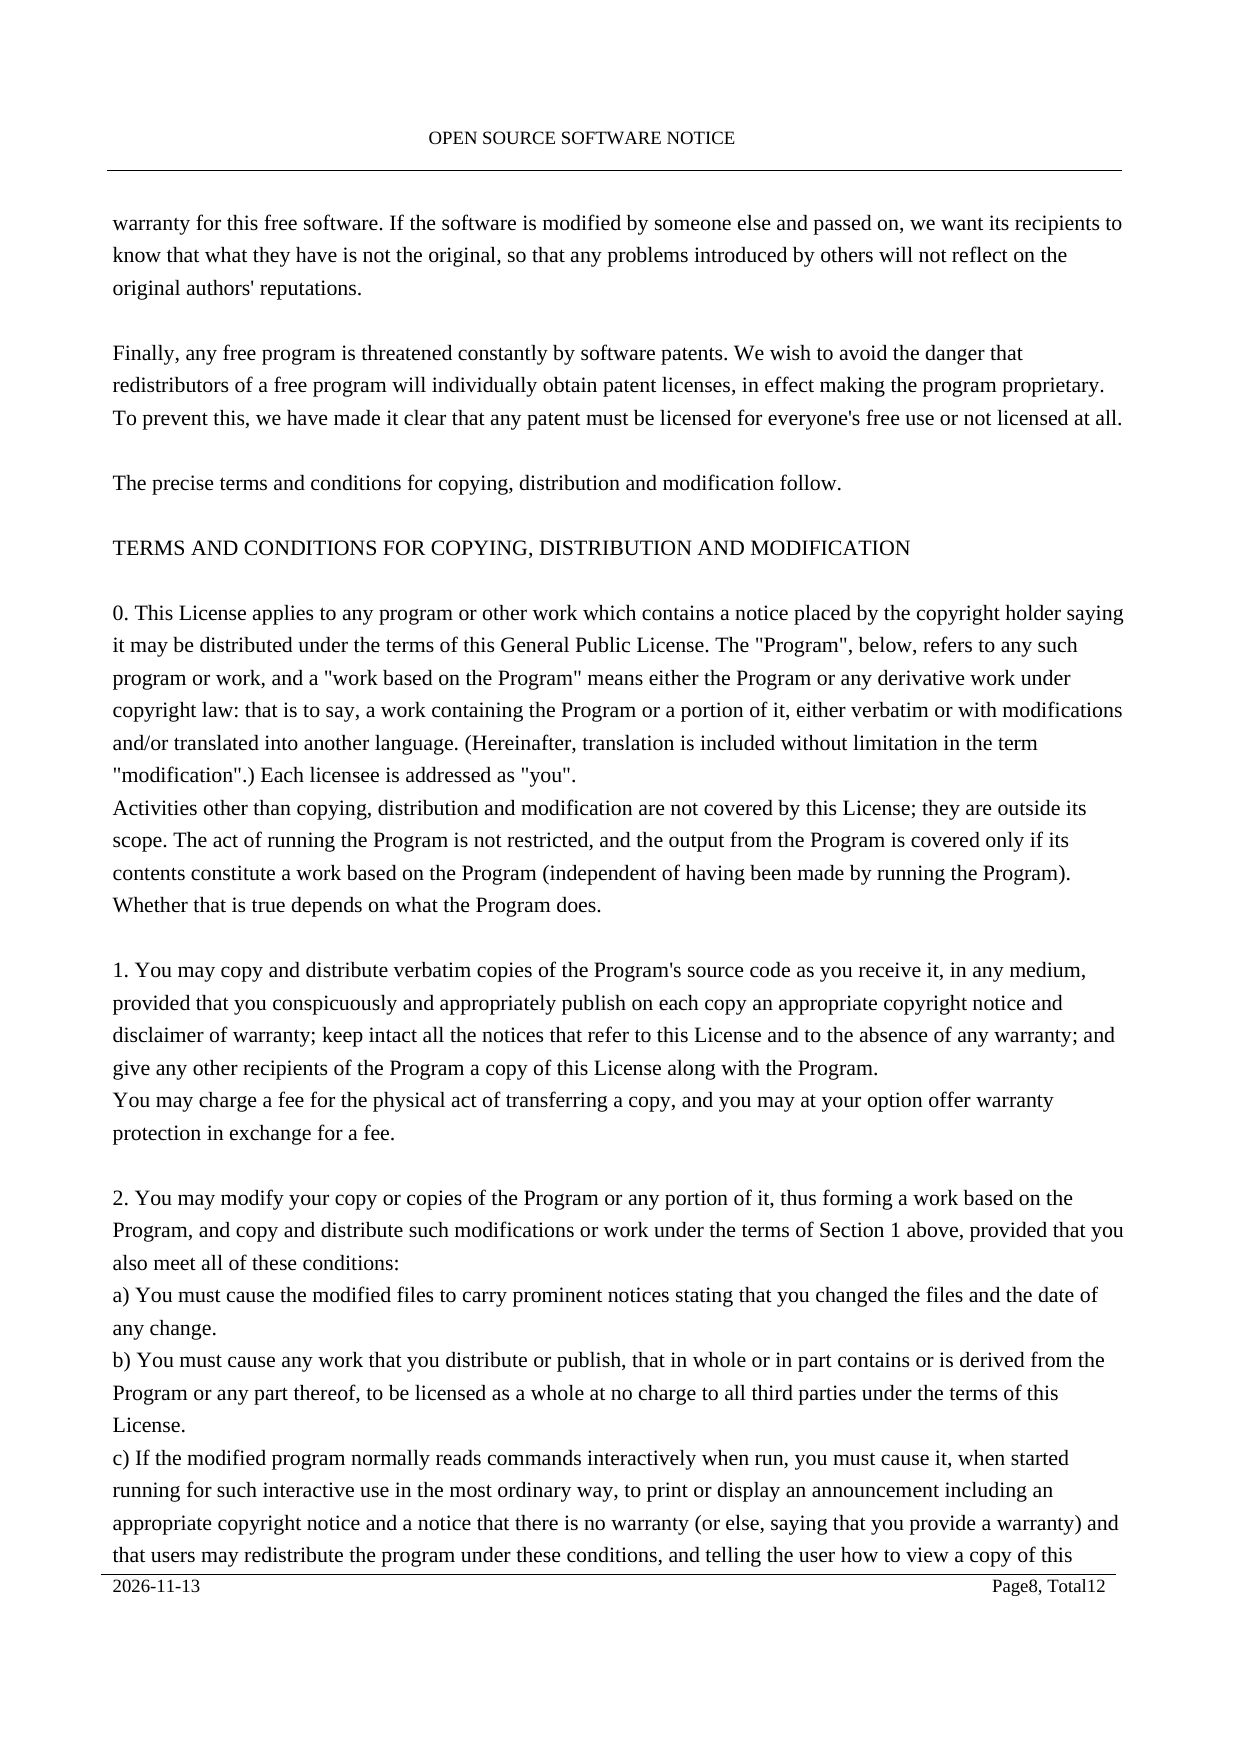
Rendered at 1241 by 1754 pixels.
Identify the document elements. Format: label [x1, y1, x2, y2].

text [112, 206, 1128, 1571]
